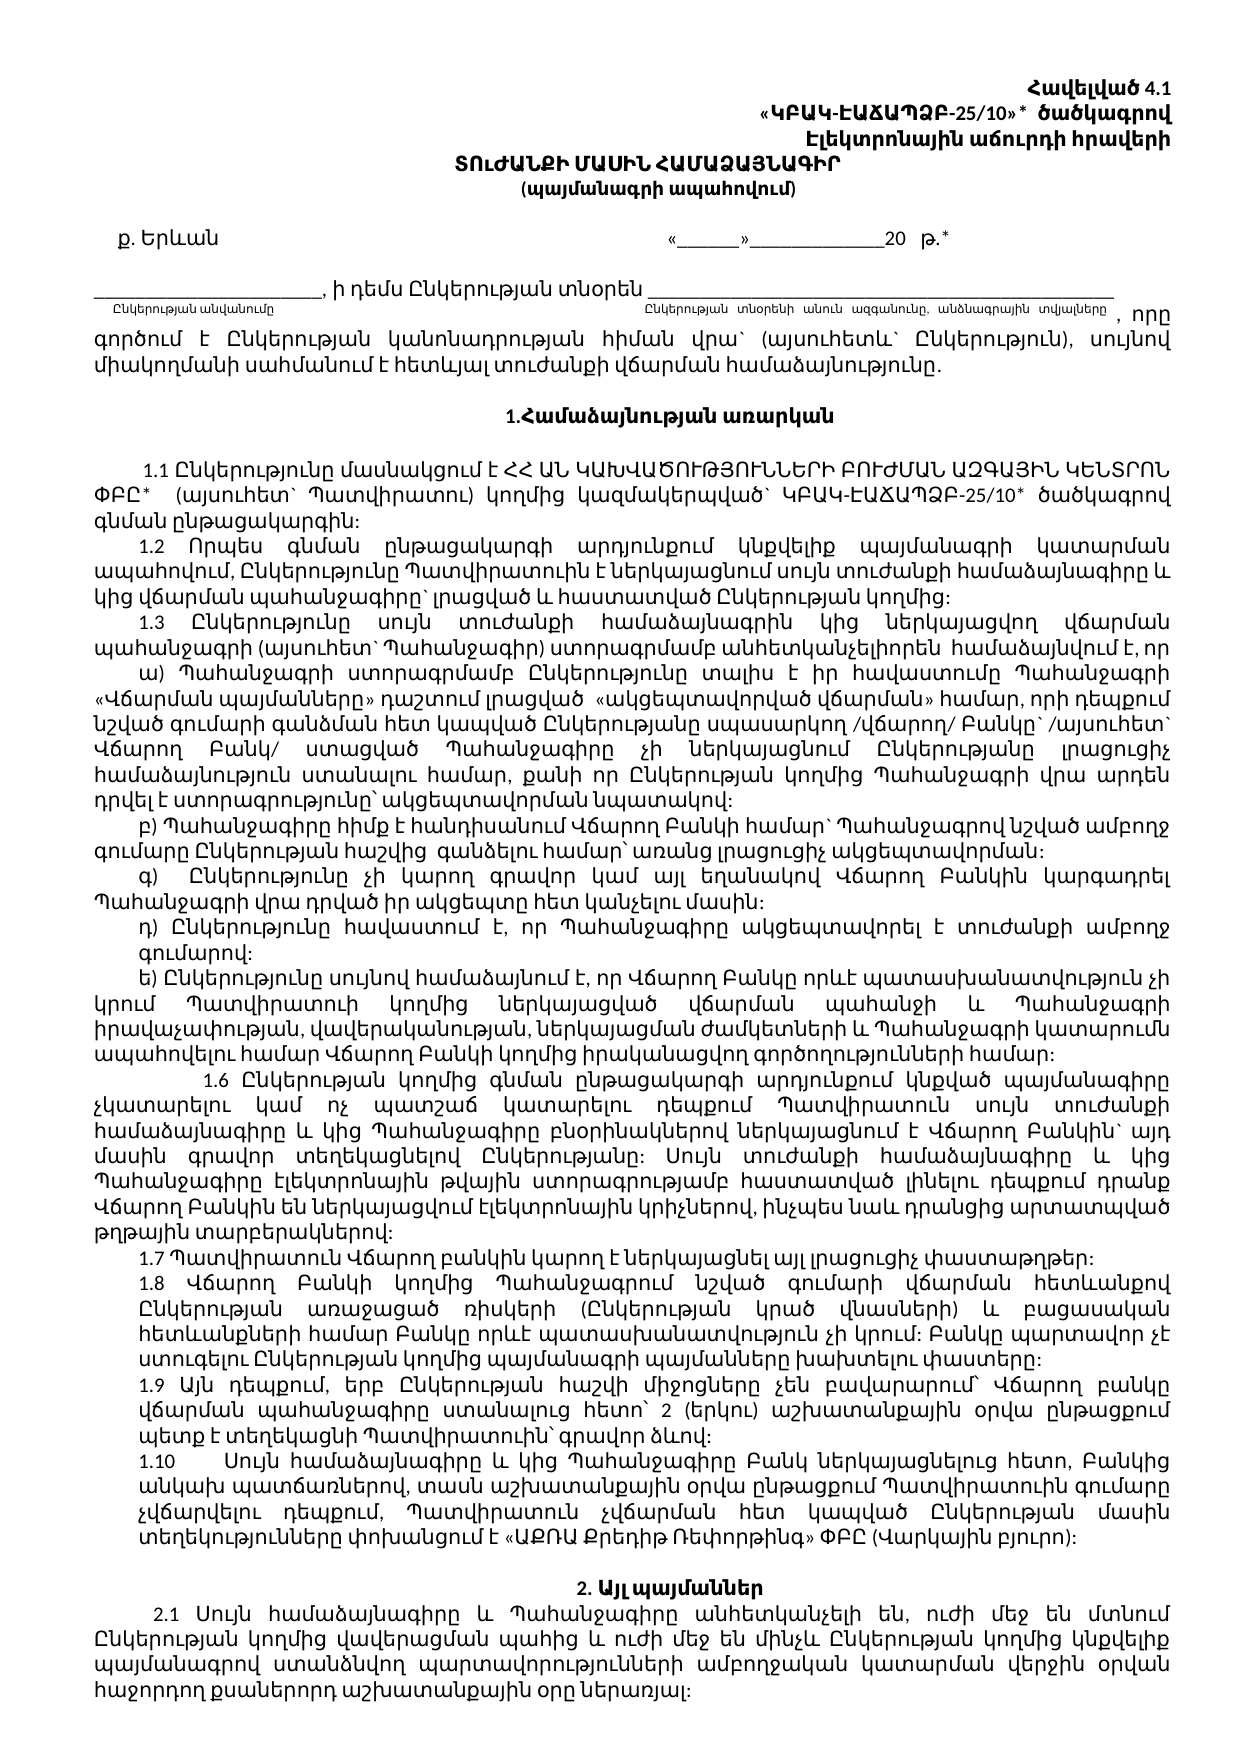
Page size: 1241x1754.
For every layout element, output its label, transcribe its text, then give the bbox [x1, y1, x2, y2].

text 1.1 Ընկերությունը մասնակցում է ՀՀ ԱՆ ԿԱԽՎԱԾՈՒԹՅՈՒՆՆԵՐԻ ԲՈՒԺՄԱՆ ԱԶԳԱՅԻՆ ԿԵՆՏՐՈՆ ՓԲԸ* (այսուհետ` Պատվիրատու) կողմից կազմակերպված` ԿԲԱԿ-ԷԱՃԱՊՁԲ-25/10* ծածկագրով գնման ընթացակարգին: [94, 457, 1171, 533]
text բ) Պահանջագիրը հիմք է հանդիսանում Վճարող Բանկի համար` Պահանջագրով նշված ամբողջ գումարը Ընկերության հաշվից գանձելու համար՝ առանց լրացուցիչ ակցեպտավորման: [94, 813, 1171, 864]
text 2.1 Սույն համաձայնագիրը և Պահանջագիրը անհետկանչելի են, ուժի մեջ են մտնում Ընկերության կողմից վավերացման պահից և ուժի մեջ են մինչև Ընկերության կողմից կնքվելիք պայմանագրով ստանձնվող պարտավորությունների ամբողջական կատարման վերջին օրվան հաջորդող քսաներորդ աշխատանքային օրը ներառյալ: [94, 1601, 1171, 1702]
text գ) Ընկերությունը չի կարող գրավոր կամ այլ եղանակով Վճարող Բանկին կարգադրել Պահանջագրի վրա դրված իր ակցեպտը հետ կանչելու մասին: [94, 864, 1171, 914]
text Ընկերության անվանումը Ընկերության տնօրենի անուն ազգանունը, անձնագրային տվյալները , որը գործում է Ընկերության կանոնադրության հիման վրա` (այսուհետև` Ընկերություն), սույնով միակողմանի սահմանում է հետևյալ տուժանքի վճարման համաձայնությունը. [94, 301, 1171, 377]
text դ) Ընկերությունը հավաստում է, որ Պահանջագիրը ակցեպտավորել է տուժանքի ամբողջ գումարով: [138, 914, 1171, 965]
text 1.8 Վճարող Բանկի կողմից Պահանջագրում նշված գումարի վճարման հետևանքով Ընկերության առաջացած ռիսկերի (Ընկերության կրած վնասների) և բացասական հետևանքների համար Բանկը որևէ պատասխանատվություն չի կրում: Բանկը պարտավոր չէ ստուգելու Ընկերության կողմից պայմանագրի պայմանները խախտելու փաստերը: [138, 1270, 1171, 1372]
text 1.9 Այն դեպքում, երբ Ընկերության հաշվի միջոցները չեն բավարարում՝ Վճարող բանկը վճարման պահանջագիրը ստանալուց հետո՝ 2 (երկու) աշխատանքային օրվա ընթացքում պետք է տեղեկացնի Պատվիրատուին՝ գրավոր ձևով: [138, 1372, 1171, 1448]
text ե) Ընկերությունը սույնով համաձայնում է, որ Վճարող Բանկը որևէ պատասխանատվություն չի կրում Պատվիրատուի կողմից ներկայացված վճարման պահանջի և Պահանջագրի իրավաչափության, վավերականության, ներկայացման ժամկետների և Պահանջագրի կատարումն ապահովելու համար Վճարող Բանկի կողմից իրականացվող գործողությունների համար: [94, 965, 1171, 1067]
text ք. Երևան «______»_____________20 թ.* [94, 225, 1171, 250]
text 1.2 Որպես գնման ընթացակարգի արդյունքում կնքվելիք պայմանագրի կատարման ապահովում, Ընկերությունը Պատվիրատուին է ներկայացնում սույն տուժանքի համաձայնագիրը և կից վճարման պահանջագիրը` լրացված և հաստատված Ընկերության կողմից: [94, 533, 1171, 609]
text 1.6 Ընկերության կողմից գնման ընթացակարգի արդյունքում կնքված պայմանագիրը չկատարելու կամ ոչ պատշաճ կատարելու դեպքում Պատվիրատուն սույն տուժանքի համաձայնագիրը և կից Պահանջագիրը բնօրինակներով ներկայացնում է Վճարող Բանկին` այդ մասին գրավոր տեղեկացնելով Ընկերությանը: Սույն տուժանքի համաձայնագիրը և կից Պահանջագիրը էլեկտրոնային թվային ստորագրությամբ հաստատված լինելու դեպքում դրանք Վճարող Բանկին են ներկայացվում էլեկտրոնային կրիչներով, ինչպես նաև դրանցից արտատպված թղթային տարբերակներով: [94, 1067, 1171, 1245]
text 1.10 Սույն համաձայնագիրը և կից Պահանջագիրը Բանկ ներկայացնելուց հետո, Բանկից անկախ պատճառներով, տասն աշխատանքային օրվա ընթացքում Պատվիրատուին գումարը չվճարվելու դեպքում, Պատվիրատուն չվճարման հետ կապված Ընկերության մասին տեղեկությունները փոխանցում է «ԱՔՌԱ Քրեդիթ Ռեփորթինգ» ՓԲԸ (Վարկային բյուրո): [138, 1448, 1171, 1550]
text Էլեկտրոնային աճուրդի հրավերի [94, 126, 1171, 151]
text ա) Պահանջագրի ստորագրմամբ Ընկերությունը տալիս է իր հավաստումը Պահանջագրի «Վճարման պայմանները» դաշտում լրացված «ակցեպտավորված վճարման» համար, որի դեպքում նշված գումարի գանձման հետ կապված Ընկերությանը սպասարկող /վճարող/ Բանկը` /այսուհետ` Վճարող Բանկ/ ստացված Պահանջագիրը չի ներկայացնում Ընկերությանը լրացուցիչ համաձայնություն ստանալու համար, քանի որ Ընկերության կողմից Պահանջագրի վրա արդեն դրվել է ստորագրությունը՝ ակցեպտավորման նպատակով: [94, 660, 1171, 813]
text Հավելված 4.1 [94, 75, 1171, 100]
text (պայմանագրի ապահովում) [94, 177, 1171, 199]
text ______________________, ի դեմս Ընկերության տնօրեն _____________________________________________ [94, 276, 1171, 301]
text 1.7 Պատվիրատուն Վճարող բանկին կարող է ներկայացնել այլ լրացուցիչ փաստաթղթեր: [138, 1245, 1171, 1270]
text 1.3 Ընկերությունը սույն տուժանքի համաձայնագրին կից ներկայացվող վճարման պահանջագրի (այսուհետ` Պահանջագիր) ստորագրմամբ անհետկանչելիորեն համաձայնվում է, որ [94, 609, 1171, 660]
text 2. Այլ պայմաններ [169, 1575, 1171, 1601]
text «ԿԲԱԿ-ԷԱՃԱՊՁԲ-25/10»* ծածկագրով [94, 100, 1171, 126]
text ՏՈւԺԱՆՔԻ ՄԱՍԻՆ ՀԱՄԱՁԱՅՆԱԳԻՐ [94, 151, 1171, 177]
text 1.Համաձայնության առարկան [169, 403, 1171, 428]
